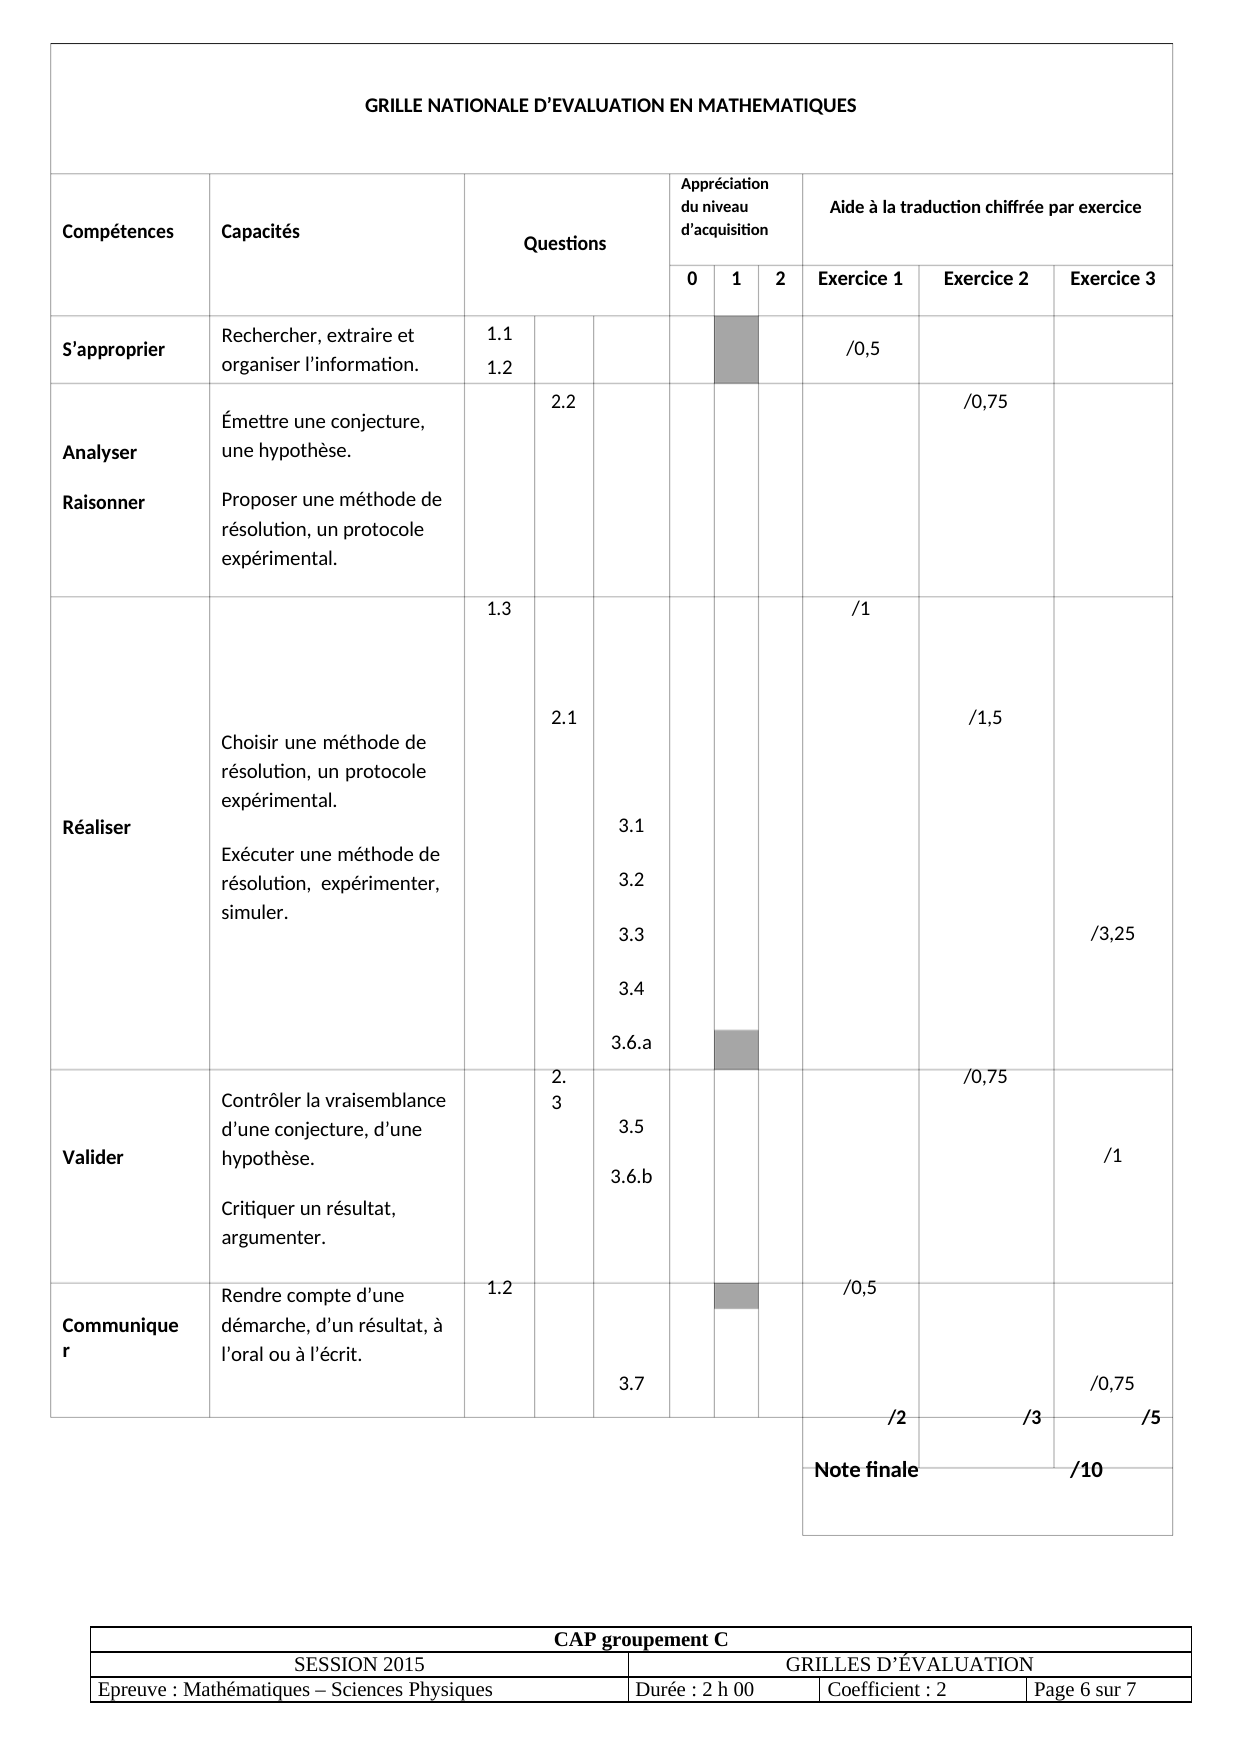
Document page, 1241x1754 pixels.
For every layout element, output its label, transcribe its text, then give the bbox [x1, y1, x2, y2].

text Rendre compte d’une démarche, d’un résultat, à l’oral ou à l’écrit. [221, 1283, 444, 1366]
table_cell Durée : 2 h 00 [629, 1678, 819, 1701]
text 3.6.b [610, 1164, 652, 1189]
text S’approprier [62, 336, 171, 361]
table_cell Epreuve : Mathématiques – Sciences Physiques [91, 1678, 628, 1701]
text 3.2 [618, 867, 652, 892]
text Critiquer un résultat, argumenter. [221, 1195, 398, 1249]
table_cell Coefficient : 2 [820, 1678, 1026, 1701]
text Valider [62, 1144, 131, 1170]
text /0,5 [843, 1274, 877, 1300]
text 3.1 [618, 812, 652, 838]
text Compétences Capacités Questions [62, 218, 611, 255]
table_cell SESSION 2015 [91, 1653, 628, 1676]
text Rechercher, extraire et organiser l’information. [221, 323, 443, 377]
text 3.6.a [611, 1029, 652, 1055]
text Aide à la traduction chiffrée par exercice [829, 195, 1205, 218]
text 1.3 /1 [486, 595, 1205, 621]
text Proposer une méthode de résolution, un protocole expérimental. [221, 487, 443, 570]
text /1 [1088, 1142, 1138, 1168]
text Choisir une méthode de résolution, un protocole expérimental. [221, 729, 426, 813]
text 2.3 [551, 1063, 577, 1114]
text Note finale /10 [814, 1455, 1205, 1483]
text 1.2 [486, 354, 512, 379]
text Émettre une conjecture, une hypothèse. [221, 408, 443, 463]
text 3.3 [618, 921, 652, 946]
subtitle 0 1 2 Exercice 1 Exercice 2 Exercice 3 [687, 265, 1205, 290]
text Exécuter une méthode de résolution, expérimenter, simuler. [221, 841, 440, 925]
subtitle /2 /3 /5 [888, 1404, 1205, 1430]
text Contrôler la vraisemblance d’une conjecture, d’une hypothèse. [221, 1087, 448, 1171]
text Appréciation du niveau d’acquisition [681, 173, 770, 240]
text 2.1 [551, 704, 577, 729]
subtitle GRILLE NATIONALE D’EVALUATION EN MATHEMATIQUES [365, 92, 1205, 118]
text 2.2 /0,75 [551, 388, 1205, 413]
subtitle Réaliser [62, 814, 131, 840]
text 1.2 [486, 1274, 512, 1300]
text 1.1 [486, 321, 512, 346]
table_cell GRILLES D’ÉVALUATION [629, 1653, 1191, 1676]
text Analyser Raisonner [62, 439, 149, 514]
text /1,5 [968, 704, 1008, 729]
picture [49, 43, 1221, 1657]
table_cell Page 6 sur 7 [1027, 1678, 1191, 1701]
text 3.5 [618, 1114, 652, 1139]
text 3.7 [618, 1370, 644, 1396]
text /0,75 [963, 1063, 1008, 1089]
table_header CAP groupement C [91, 1628, 1191, 1651]
subtitle Communiquer [62, 1312, 186, 1363]
text /0,75 [1090, 1370, 1205, 1396]
text 3.4 [618, 975, 652, 1001]
text /0,5 [538, 335, 1188, 361]
text /3,25 [1088, 921, 1138, 946]
